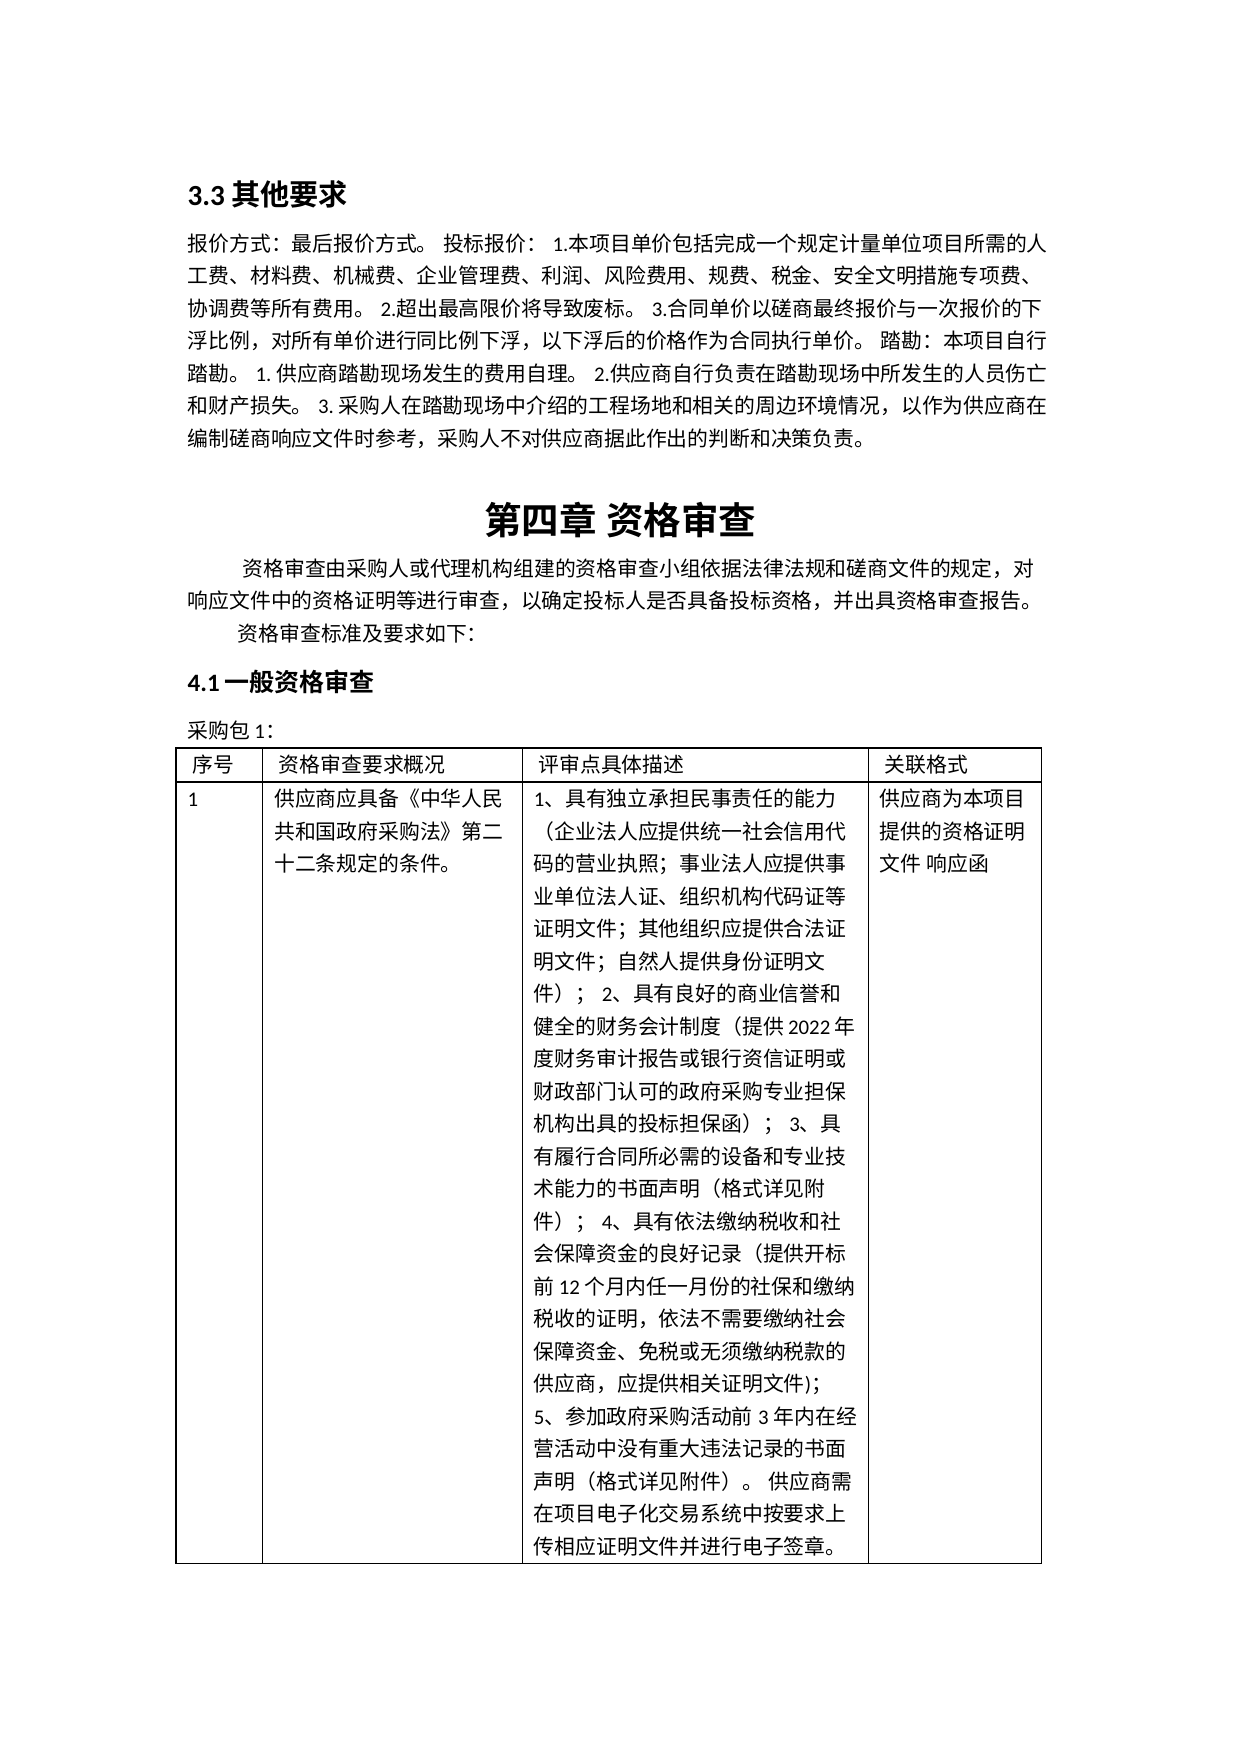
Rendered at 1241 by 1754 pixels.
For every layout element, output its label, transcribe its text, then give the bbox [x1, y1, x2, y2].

text 资格审查标准及要求如下： [187, 617, 1053, 649]
text 采购包1： [187, 714, 1053, 747]
text 3.3其他要求 [187, 162, 1053, 227]
text 第四章 资格审查 [187, 487, 1053, 552]
text 资格审查由采购人或代理机构组建的资格审查小组依据法律法规和磋商文件的规定，对响应文件中的资格证明等进行审查，以确定投标人是否具备投标资格，并出具资格审查报告。 [187, 552, 1053, 617]
table_cell 1 [177, 783, 262, 1563]
table_header 评审点具体描述 [523, 749, 868, 781]
table_cell 供应商应具备《中华人民共和国政府采购法》第二十二条规定的条件。 [263, 783, 522, 1563]
table_cell 供应商为本项目提供的资格证明文件 响应函 [869, 783, 1041, 1563]
table_header 关联格式 [869, 749, 1041, 781]
table_header 资格审查要求概况 [263, 749, 522, 781]
table_header 序号 [177, 749, 262, 781]
table_cell 1、具有独立承担民事责任的能力（企业法人应提供统一社会信用代码的营业执照；事业法人应提供事业单位法人证、组织机构代码证等证明文件；其他组织应提供合法证明文件；自然人提供身份证明文件）； 2、具有良好的商业信誉和健全的财务会计制度（提供2022年度财务审计报告或银行资信证明或财政部门认可的政府采购专业担保机构出具的投标担保函）； 3、具有履行合同所必需的设备和专业技术能力的书面声明（格式详见附件）； 4、具有依法缴纳税收和社会保障资金的良好记录（提供开标前12个月内任一月份的社保和缴纳税收的证明，依法不需要缴纳社会保障资金、免税或无须缴纳税款的供应商，应提供相关证明文件)； 5、参加政府采购活动前 3 年内在经营活动中没有重大违法记录的书面声明（格式详见附件）。 供应商需在项目电子化交易系统中按要求上传相应证明文件并进行电子签章。 [523, 783, 868, 1563]
text 报价方式：最后报价方式。 投标报价： 1.本项目单价包括完成一个规定计量单位项目所需的人工费、材料费、机械费、企业管理费、利润、风险费用、规费、税金、安全文明措施专项费、协调费等所有费用。 2.超出最高限价将导致废标。 3.合同单价以磋商最终报价与一次报价的下浮比例，对所有单价进行同比例下浮，以下浮后的价格作为合同执行单价。 踏勘：本项目自行踏勘。 1. 供应商踏勘现场发生的费用自理。 2.供应商自行负责在踏勘现场中所发生的人员伤亡和财产损失。 3. 采购人在踏勘现场中介绍的工程场地和相关的周边环境情况，以作为供应商在编制磋商响应文件时参考，采购人不对供应商据此作出的判断和决策负责。 [187, 227, 1053, 454]
text 4.1一般资格审查 [187, 649, 1053, 714]
